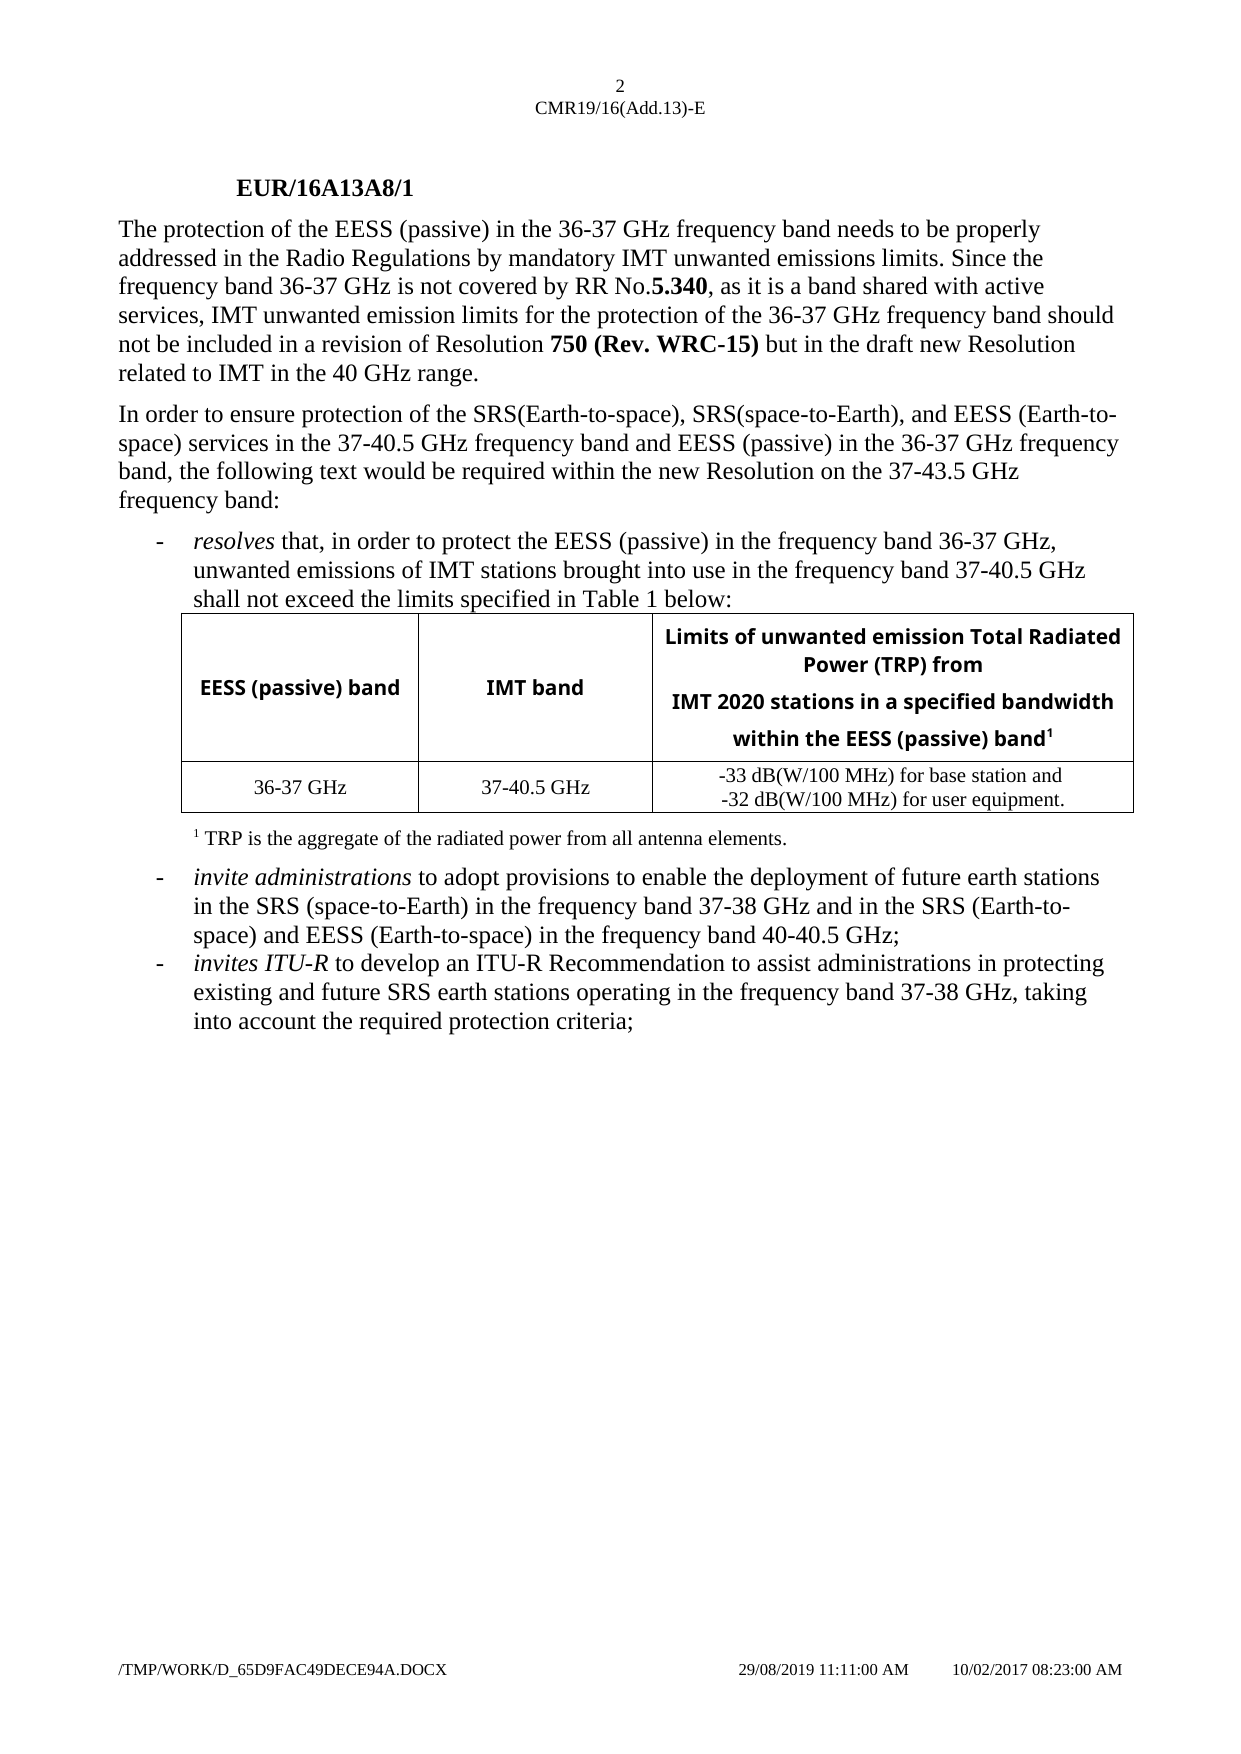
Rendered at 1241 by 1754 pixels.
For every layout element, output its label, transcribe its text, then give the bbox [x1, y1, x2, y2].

list invites ITU-R to develop an ITU-R Recommendation to assist administrations in protecting existing and future SRS earth stations operating in the frequency band 37-38 GHz, taking into account the required protection criteria; [156, 948, 1122, 1035]
table_header EESS (passive) band [182, 614, 418, 761]
table_cell 1 TRP is the aggregate of the radiated power from all antenna elements. [182, 813, 1133, 850]
table_cell 36-37 GHz [182, 762, 418, 812]
table_cell -33 dB(W/100 MHz) for base station and -32 dB(W/100 MHz) for user equipment. [653, 762, 1133, 812]
table_header IMT band [419, 614, 652, 761]
list invite administrations to adopt provisions to enable the deployment of future earth stations in the SRS (space-to-Earth) in the frequency band 37-38 GHz and in the SRS (Earth-to-space) and EESS (Earth-to-space) in the frequency band 40-40.5 GHz; [156, 862, 1122, 948]
table_header Limits of unwanted emission Total Radiated Power (TRP) from IMT 2020 stations in a specified bandwidth within the EESS (passive) band1 [653, 614, 1133, 761]
text EUR/16A13A8/1 [118, 173, 1122, 201]
text In order to ensure protection of the SRS(Earth-to-space), SRS(space-to-Earth), and EESS (Earth-to-space) services in the 37-40.5 GHz frequency band and EESS (passive) in the 36-37 GHz frequency band, the following text would be required within the new Resolution on the 37-43.5 GHz frequency band: [118, 399, 1122, 514]
text The protection of the EESS (passive) in the 36-37 GHz frequency band needs to be properly addressed in the Radio Regulations by mandatory IMT unwanted emissions limits. Since the frequency band 36-37 GHz is not covered by RR No.5.340, as it is a band shared with active services, IMT unwanted emission limits for the protection of the 36-37 GHz frequency band should not be included in a revision of Resolution 750 (Rev. WRC-15) but in the draft new Resolution related to IMT in the 40 GHz range. [118, 214, 1122, 386]
table_cell 37-40.5 GHz [419, 762, 652, 812]
list resolves that, in order to protect the EESS (passive) in the frequency band 36-37 GHz, unwanted emissions of IMT stations brought into use in the frequency band 37-40.5 GHz shall not exceed the limits specified in Table 1 below: [156, 526, 1122, 613]
